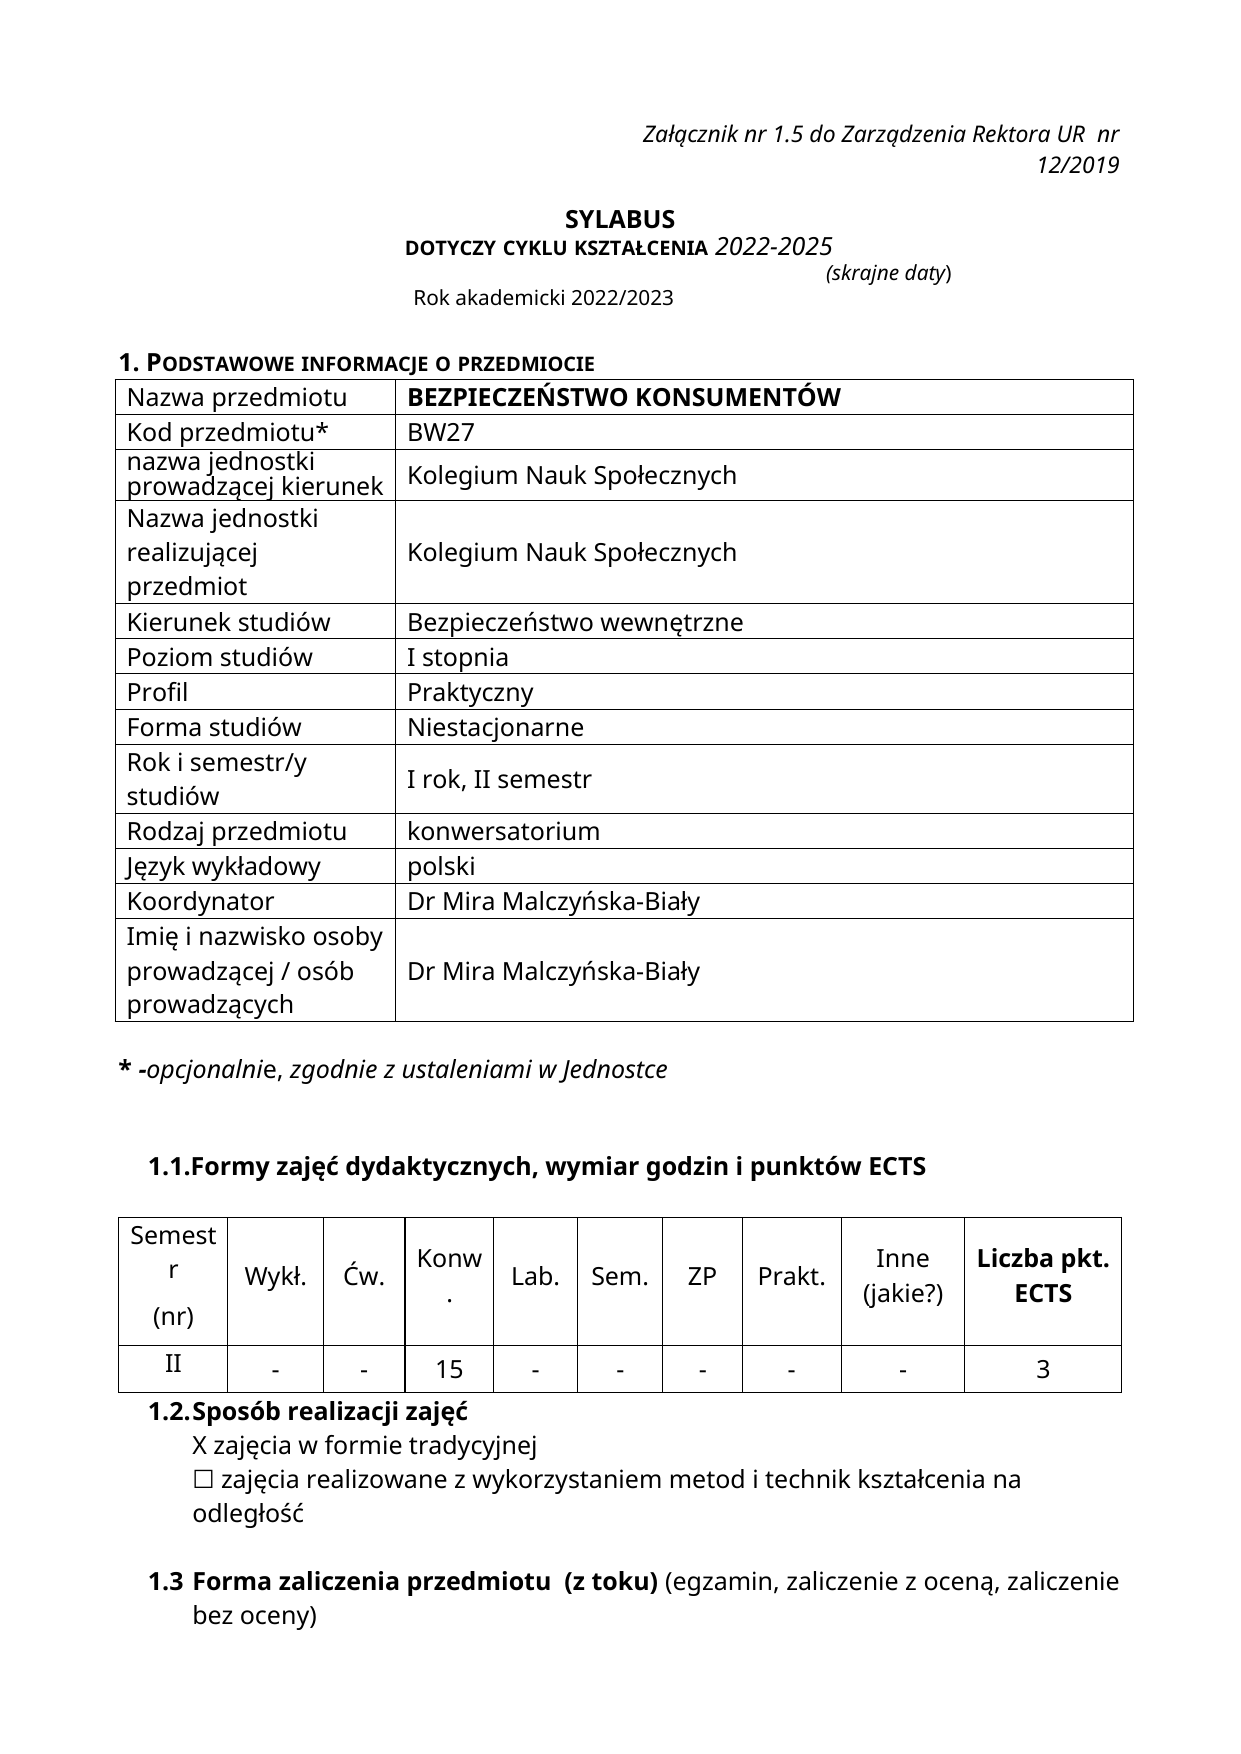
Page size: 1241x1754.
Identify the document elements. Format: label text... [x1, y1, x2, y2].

text dotyczy cyklu kształcenia 2022-2025 [118, 236, 1122, 261]
table_cell - [743, 1346, 841, 1392]
table_header Sem. [578, 1218, 662, 1345]
text 1.1.Formy zajęć dydaktycznych, wymiar godzin i punktów ECTS [148, 1149, 1122, 1183]
table_header Semestr (nr) [119, 1218, 227, 1345]
text 1.3 Forma zaliczenia przedmiotu (z toku) (egzamin, zaliczenie z oceną, zaliczenie bez oceny) [148, 1564, 1122, 1632]
table_header Lab. [494, 1218, 577, 1345]
text ☐ zajęcia realizowane z wykorzystaniem metod i technik kształcenia na odległość [192, 1461, 1122, 1529]
table_cell Imię i nazwisko osoby prowadzącej / osób prowadzących [116, 919, 395, 1021]
table_header Nazwa przedmiotu [116, 380, 395, 414]
table_cell Kolegium Nauk Społecznych [396, 450, 1133, 500]
table_cell Praktyczny [396, 674, 1133, 708]
table_header Wykł. [228, 1218, 323, 1345]
table_header Liczba pkt. ECTS [965, 1218, 1121, 1345]
table_cell Kolegium Nauk Społecznych [396, 501, 1133, 603]
text X zajęcia w formie tradycyjnej [192, 1427, 1122, 1461]
table_header ZP [663, 1218, 742, 1345]
table_cell Rok i semestr/y studiów [116, 745, 395, 813]
table_cell Profil [116, 674, 395, 708]
table_header Prakt. [743, 1218, 841, 1345]
table_cell - [324, 1346, 404, 1392]
table_cell nazwa jednostki prowadzącej kierunek [116, 450, 395, 500]
text 1. Podstawowe informacje o przedmiocie [118, 344, 1122, 379]
table_header Ćw. [324, 1218, 404, 1345]
table_header Konw. [406, 1218, 493, 1345]
table_cell - [663, 1346, 742, 1392]
text Załącznik nr 1.5 do Zarządzenia Rektora UR nr 12/2019 [118, 118, 1122, 181]
table_cell Forma studiów [116, 710, 395, 743]
table_cell Bezpieczeństwo wewnętrzne [396, 604, 1133, 638]
table_cell Nazwa jednostki realizującej przedmiot [116, 501, 395, 603]
table_cell II [119, 1346, 227, 1392]
table_cell I rok, II semestr [396, 745, 1133, 813]
table_cell Poziom studiów [116, 639, 395, 673]
table_cell BW27 [396, 415, 1133, 449]
table_cell Kod przedmiotu* [116, 415, 395, 449]
table_cell I stopnia [396, 639, 1133, 673]
table_cell Niestacjonarne [396, 710, 1133, 743]
table_cell Rodzaj przedmiotu [116, 814, 395, 848]
table_cell 3 [965, 1346, 1121, 1392]
table_cell Kierunek studiów [116, 604, 395, 638]
table_cell 15 [406, 1346, 493, 1392]
table_header BEZPIECZEŃSTWO KONSUMENTÓW [396, 380, 1133, 414]
table_cell Koordynator [116, 884, 395, 918]
table_cell Język wykładowy [116, 849, 395, 883]
text (skrajne daty) [118, 261, 1122, 286]
table_cell Dr Mira Malczyńska-Biały [396, 884, 1133, 918]
table_header Inne (jakie?) [842, 1218, 964, 1345]
table_cell polski [396, 849, 1133, 883]
text SYLABUS [118, 201, 1122, 236]
table_cell - [578, 1346, 662, 1392]
text * -opcjonalnie, zgodnie z ustaleniami w Jednostce [118, 1051, 1122, 1086]
table_cell konwersatorium [396, 814, 1133, 848]
text 1.2. Sposób realizacji zajęć [148, 1393, 1122, 1427]
text Rok akademicki 2022/2023 [118, 286, 1122, 311]
table_cell - [228, 1346, 323, 1392]
table_cell - [842, 1346, 964, 1392]
table_cell - [494, 1346, 577, 1392]
table_cell Dr Mira Malczyńska-Biały [396, 919, 1133, 1021]
